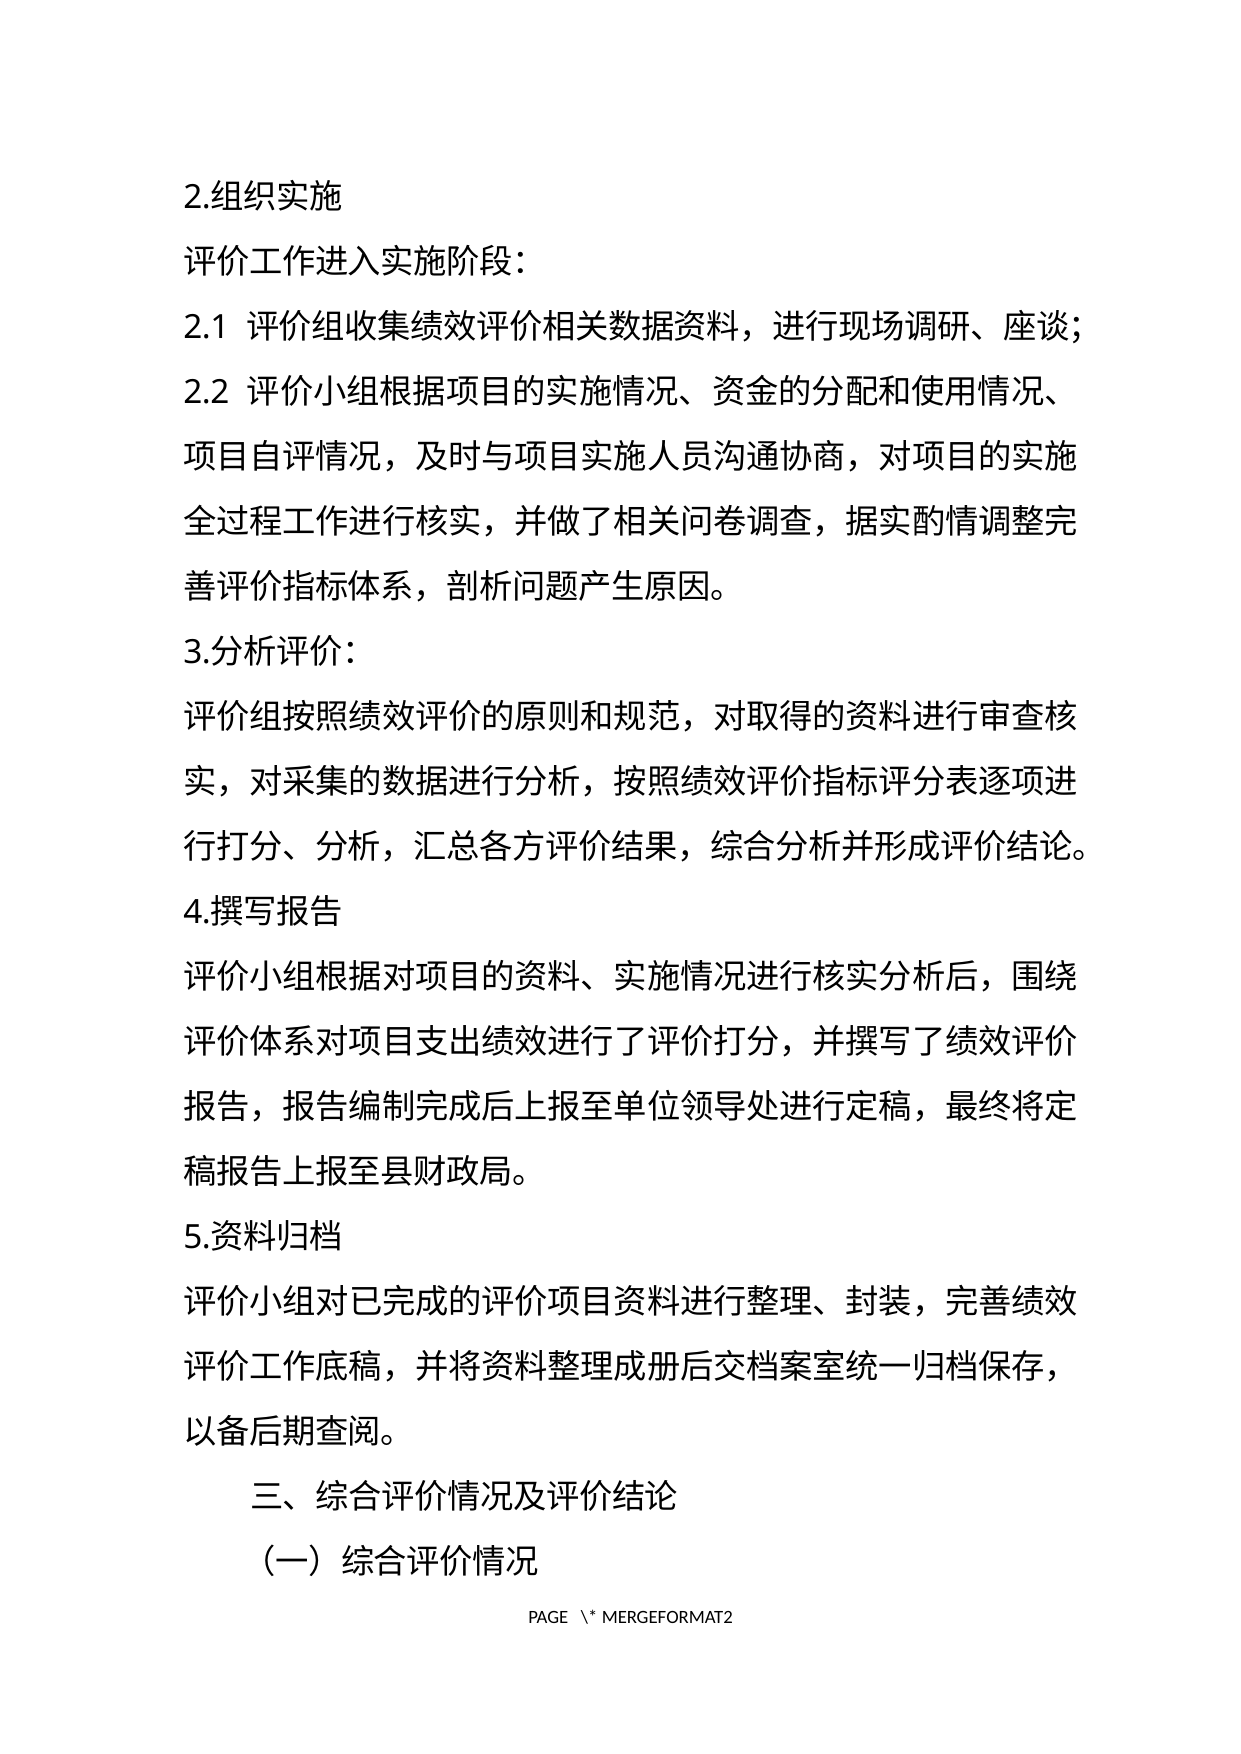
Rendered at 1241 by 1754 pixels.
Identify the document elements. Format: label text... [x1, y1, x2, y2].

text 三、综合评价情况及评价结论 [183, 1462, 1078, 1527]
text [183, 1527, 1078, 1592]
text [183, 162, 1078, 1462]
